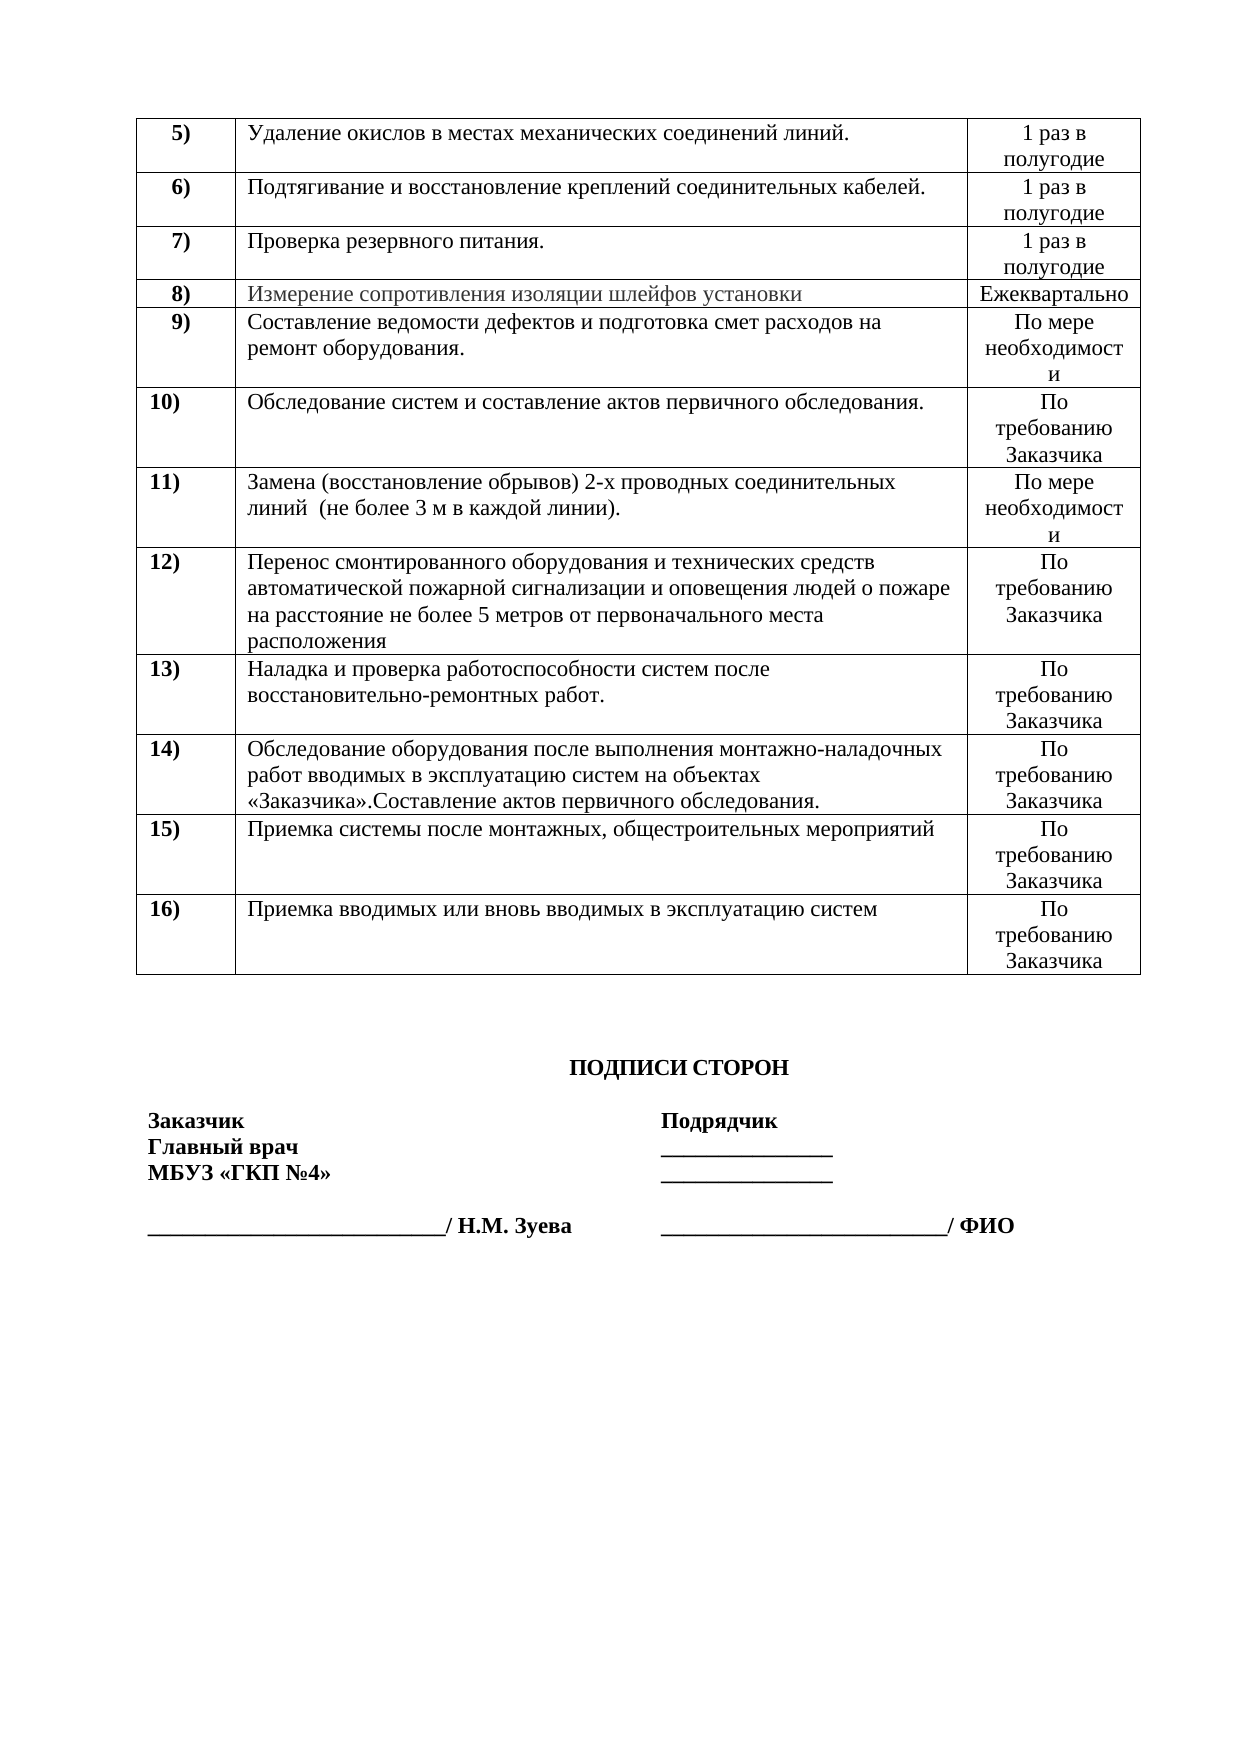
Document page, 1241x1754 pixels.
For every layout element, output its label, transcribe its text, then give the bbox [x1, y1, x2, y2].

table_cell _______________ _______________ [650, 1133, 1163, 1212]
table_cell 1 раз в полугодие [968, 173, 1140, 226]
table_cell Обследование оборудования после выполнения монтажно-наладочных работ вводимых в эксплуатацию систем на объектах «Заказчика».Составление актов первичного обследования. [236, 735, 967, 814]
table_cell Удаление окислов в местах механических соединений линий. [236, 119, 967, 172]
table_cell [137, 655, 235, 734]
table_cell [137, 280, 235, 307]
table_cell Перенос смонтированного оборудования и технических средств автоматической пожарной сигнализации и оповещения людей о пожаре на расстояние не более 5 метров от первоначального места расположения [236, 548, 967, 653]
table_cell По мере необходимости [968, 468, 1140, 547]
table_cell Приемка системы после монтажных, общестроительных мероприятий [236, 815, 967, 894]
table_cell 1 раз в полугодие [968, 227, 1140, 279]
table_header Заказчик [136, 1107, 649, 1133]
table_cell [137, 548, 235, 653]
table_cell По требованию Заказчика [968, 815, 1140, 894]
table_cell По мере необходимости [968, 308, 1140, 387]
table_cell [137, 119, 235, 172]
table_cell Главный врач МБУЗ «ГКП №4» [136, 1133, 649, 1212]
text ПОДПИСИ СТОРОН [148, 1054, 1152, 1080]
table_cell Составление ведомости дефектов и подготовка смет расходов на ремонт оборудования. [236, 308, 967, 387]
table_cell [137, 468, 235, 547]
table_cell По требованию Заказчика [968, 655, 1140, 734]
table_cell Замена (восстановление обрывов) 2-х проводных соединительных линий (не более 3 м в каждой линии). [236, 468, 967, 547]
table_cell Проверка резервного питания. [236, 227, 967, 279]
table_header Подрядчик [650, 1107, 1163, 1133]
table_cell [137, 308, 235, 387]
table_cell [137, 895, 235, 974]
table_cell [137, 815, 235, 894]
table_cell По требованию Заказчика [968, 548, 1140, 653]
table_cell Приемка вводимых или вновь вводимых в эксплуатацию систем [236, 895, 967, 974]
table_cell Измерение сопротивления изоляции шлейфов установки [236, 280, 967, 307]
table_cell 1 раз в полугодие [968, 119, 1140, 172]
table_cell _________________________/ ФИО [650, 1212, 1163, 1238]
table_cell [137, 227, 235, 279]
table_cell Обследование систем и составление актов первичного обследования. [236, 388, 967, 467]
table_cell По требованию Заказчика [968, 895, 1140, 974]
table_cell [137, 388, 235, 467]
table_cell По требованию Заказчика [968, 735, 1140, 814]
table_cell Подтягивание и восстановление креплений соединительных кабелей. [236, 173, 967, 226]
table_cell __________________________/ Н.М. Зуева [136, 1212, 649, 1238]
table_cell [137, 735, 235, 814]
table_cell [137, 173, 235, 226]
table_cell Наладка и проверка работоспособности систем после восстановительно-ремонтных работ. [236, 655, 967, 734]
table_cell По требованию Заказчика [968, 388, 1140, 467]
table_cell Ежеквартально [968, 280, 1140, 307]
